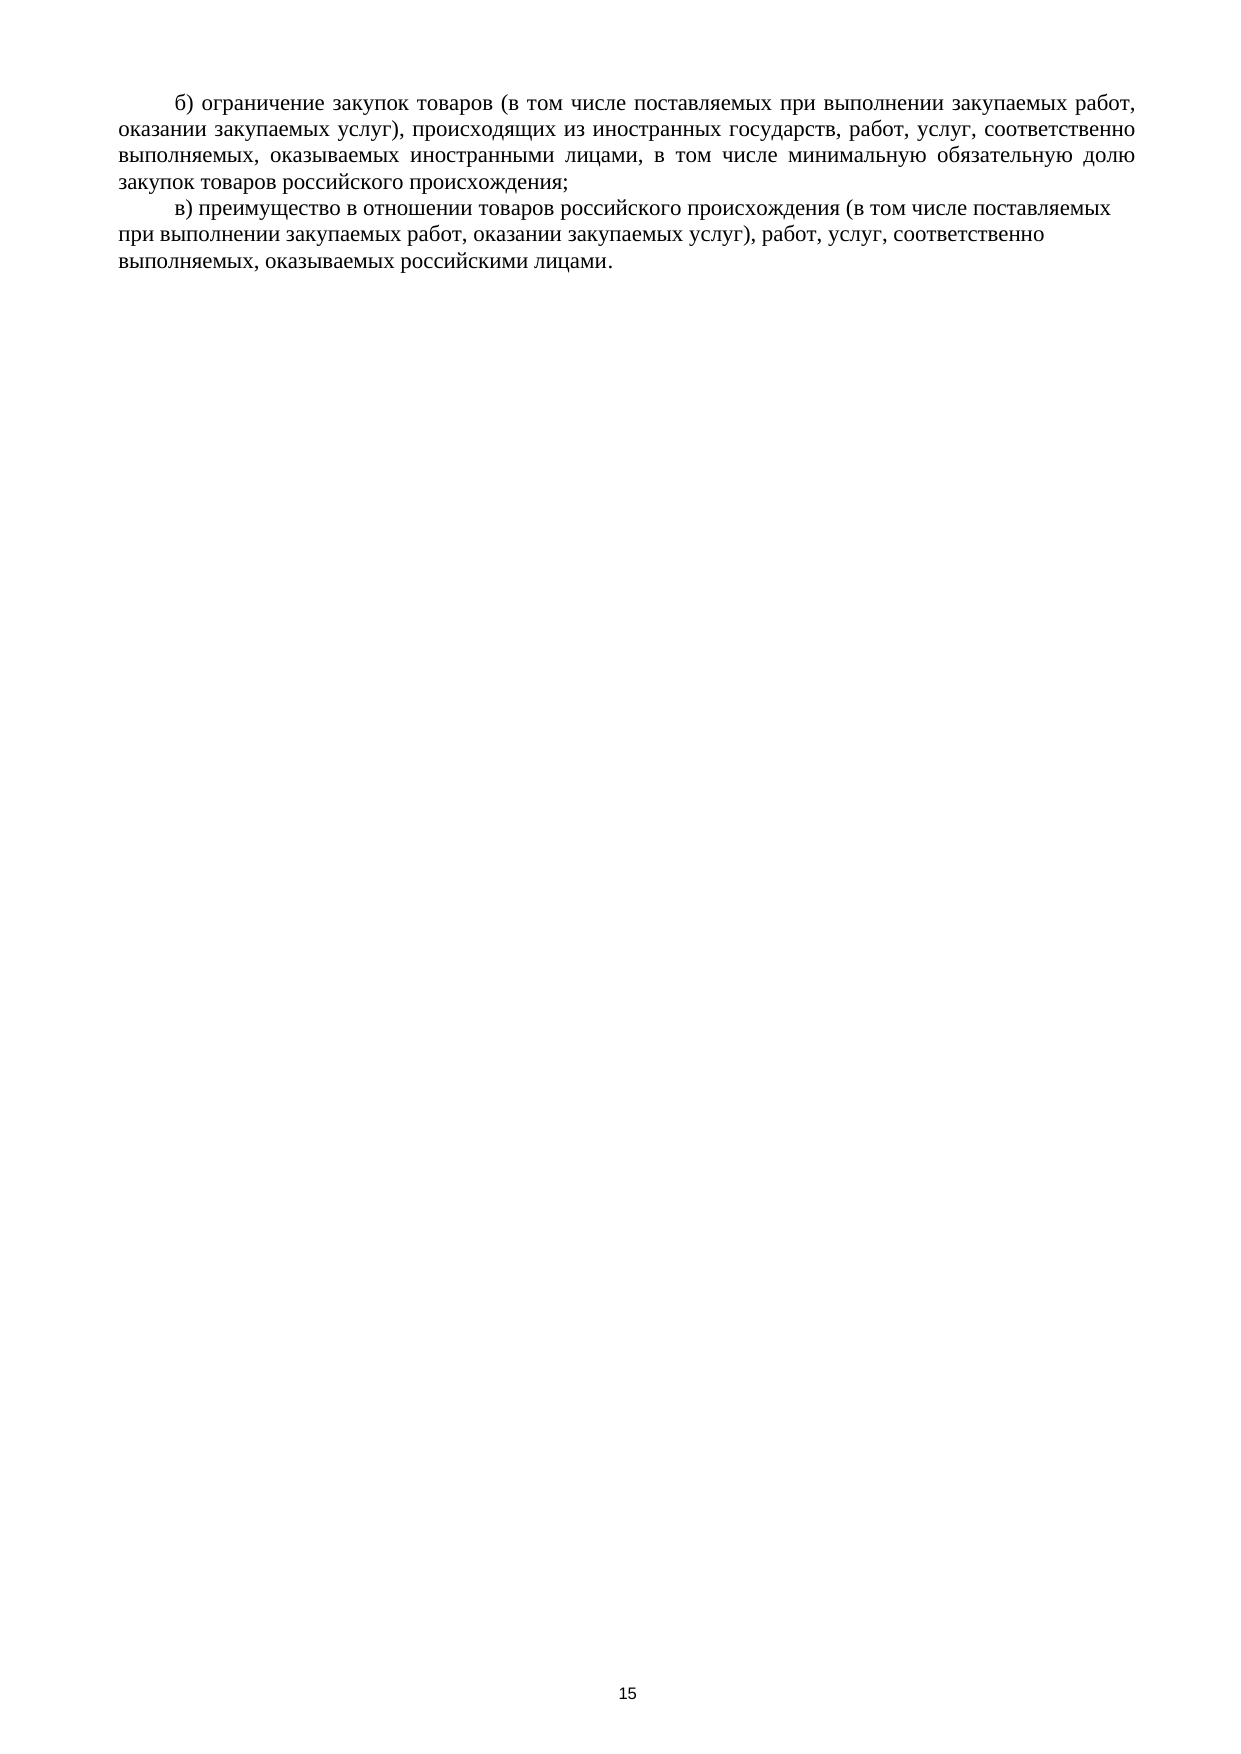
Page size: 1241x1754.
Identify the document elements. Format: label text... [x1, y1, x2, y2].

text в) преимущество в отношении товаров российского происхождения (в том числе поставляемых при выполнении закупаемых работ, оказании закупаемых услуг), работ, услуг, соответственно выполняемых, оказываемых российскими лицами. [118, 194, 1137, 273]
text б) ограничение закупок товаров (в том числе поставляемых при выполнении закупаемых работ, оказании закупаемых услуг), происходящих из иностранных государств, работ, услуг, соответственно выполняемых, оказываемых иностранными лицами, в том числе минимальную обязательную долю закупок товаров российского происхождения; [118, 89, 1137, 194]
